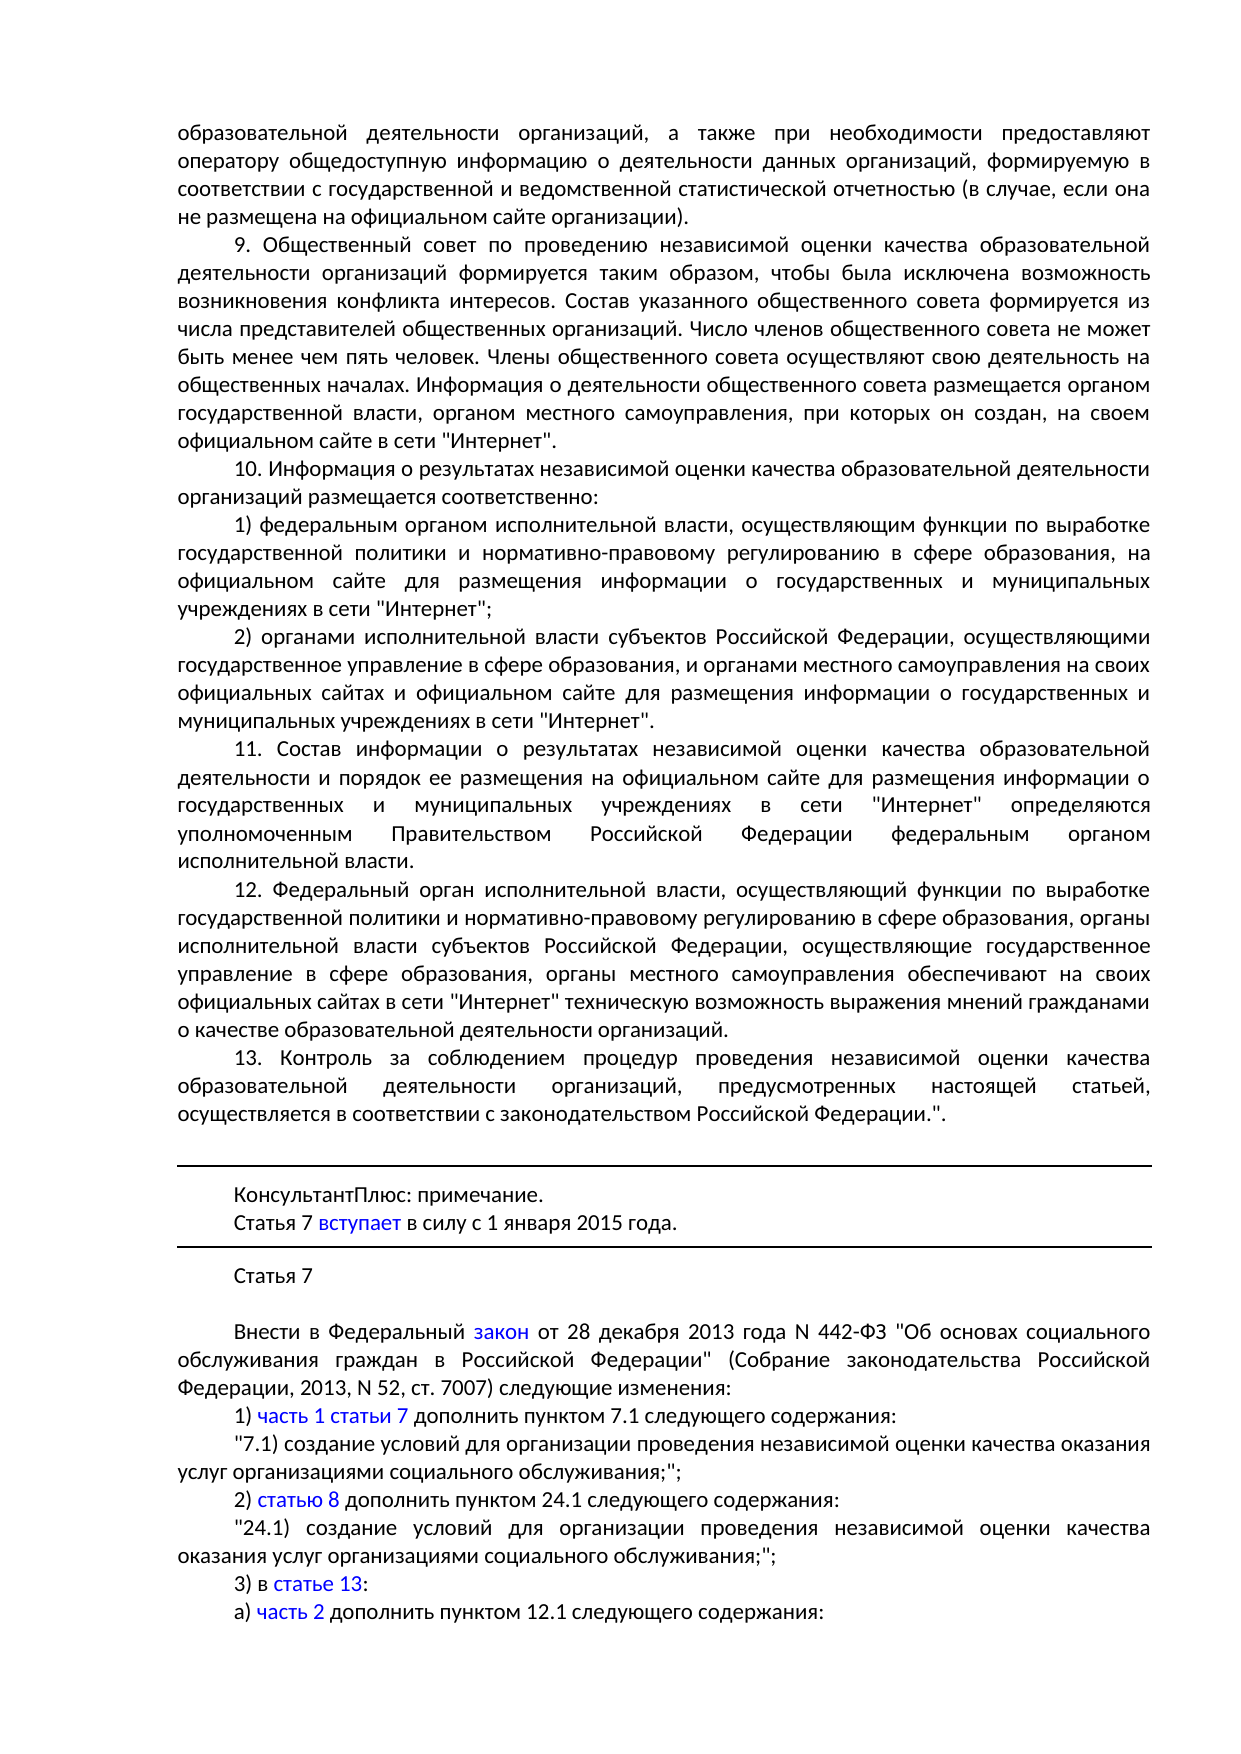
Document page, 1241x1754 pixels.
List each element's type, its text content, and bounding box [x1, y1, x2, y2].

text 12. Федеральный орган исполнительной власти, осуществляющий функции по выработке государственной политики и нормативно-правовому регулированию в сфере образования, органы исполнительной власти субъектов Российской Федерации, осуществляющие государственное управление в сфере образования, органы местного самоуправления обеспечивают на своих официальных сайтах в сети "Интернет" техническую возможность выражения мнений гражданами о качестве образовательной деятельности организаций. [177, 875, 1152, 1043]
text "7.1) создание условий для организации проведения независимой оценки качества оказания услуг организациями социального обслуживания;"; [177, 1429, 1152, 1485]
text 10. Информация о результатах независимой оценки качества образовательной деятельности организаций размещается соответственно: [177, 454, 1152, 510]
text 1) федеральным органом исполнительной власти, осуществляющим функции по выработке государственной политики и нормативно-правовому регулированию в сфере образования, на официальном сайте для размещения информации о государственных и муниципальных учреждениях в сети "Интернет"; [177, 510, 1152, 622]
text 2) органами исполнительной власти субъектов Российской Федерации, осуществляющими государственное управление в сфере образования, и органами местного самоуправления на своих официальных сайтах и официальном сайте для размещения информации о государственных и муниципальных учреждениях в сети "Интернет". [177, 622, 1152, 734]
text 1) часть 1 статьи 7 дополнить пунктом 7.1 следующего содержания: [177, 1401, 1152, 1429]
text Статья 7 вступает в силу с 1 января 2015 года. [177, 1208, 1152, 1236]
text а) часть 2 дополнить пунктом 12.1 следующего содержания: [177, 1597, 1152, 1625]
text "24.1) создание условий для организации проведения независимой оценки качества оказания услуг организациями социального обслуживания;"; [177, 1513, 1152, 1569]
text КонсультантПлюс: примечание. [177, 1180, 1152, 1208]
text 2) статью 8 дополнить пунктом 24.1 следующего содержания: [177, 1485, 1152, 1513]
text Статья 7 [177, 1261, 1152, 1289]
text 11. Состав информации о результатах независимой оценки качества образовательной деятельности и порядок ее размещения на официальном сайте для размещения информации о государственных и муниципальных учреждениях в сети "Интернет" определяются уполномоченным Правительством Российской Федерации федеральным органом исполнительной власти. [177, 734, 1152, 875]
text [177, 118, 1152, 230]
text 3) в статье 13: [177, 1569, 1152, 1597]
text Внести в Федеральный закон от 28 декабря 2013 года N 442-ФЗ "Об основах социального обслуживания граждан в Российской Федерации" (Собрание законодательства Российской Федерации, 2013, N 52, ст. 7007) следующие изменения: [177, 1317, 1152, 1401]
text 13. Контроль за соблюдением процедур проведения независимой оценки качества образовательной деятельности организаций, предусмотренных настоящей статьей, осуществляется в соответствии с законодательством Российской Федерации.". [177, 1043, 1152, 1127]
text 9. Общественный совет по проведению независимой оценки качества образовательной деятельности организаций формируется таким образом, чтобы была исключена возможность возникновения конфликта интересов. Состав указанного общественного совета формируется из числа представителей общественных организаций. Число членов общественного совета не может быть менее чем пять человек. Члены общественного совета осуществляют свою деятельность на общественных началах. Информация о деятельности общественного совета размещается органом государственной власти, органом местного самоуправления, при которых он создан, на своем официальном сайте в сети "Интернет". [177, 230, 1152, 454]
